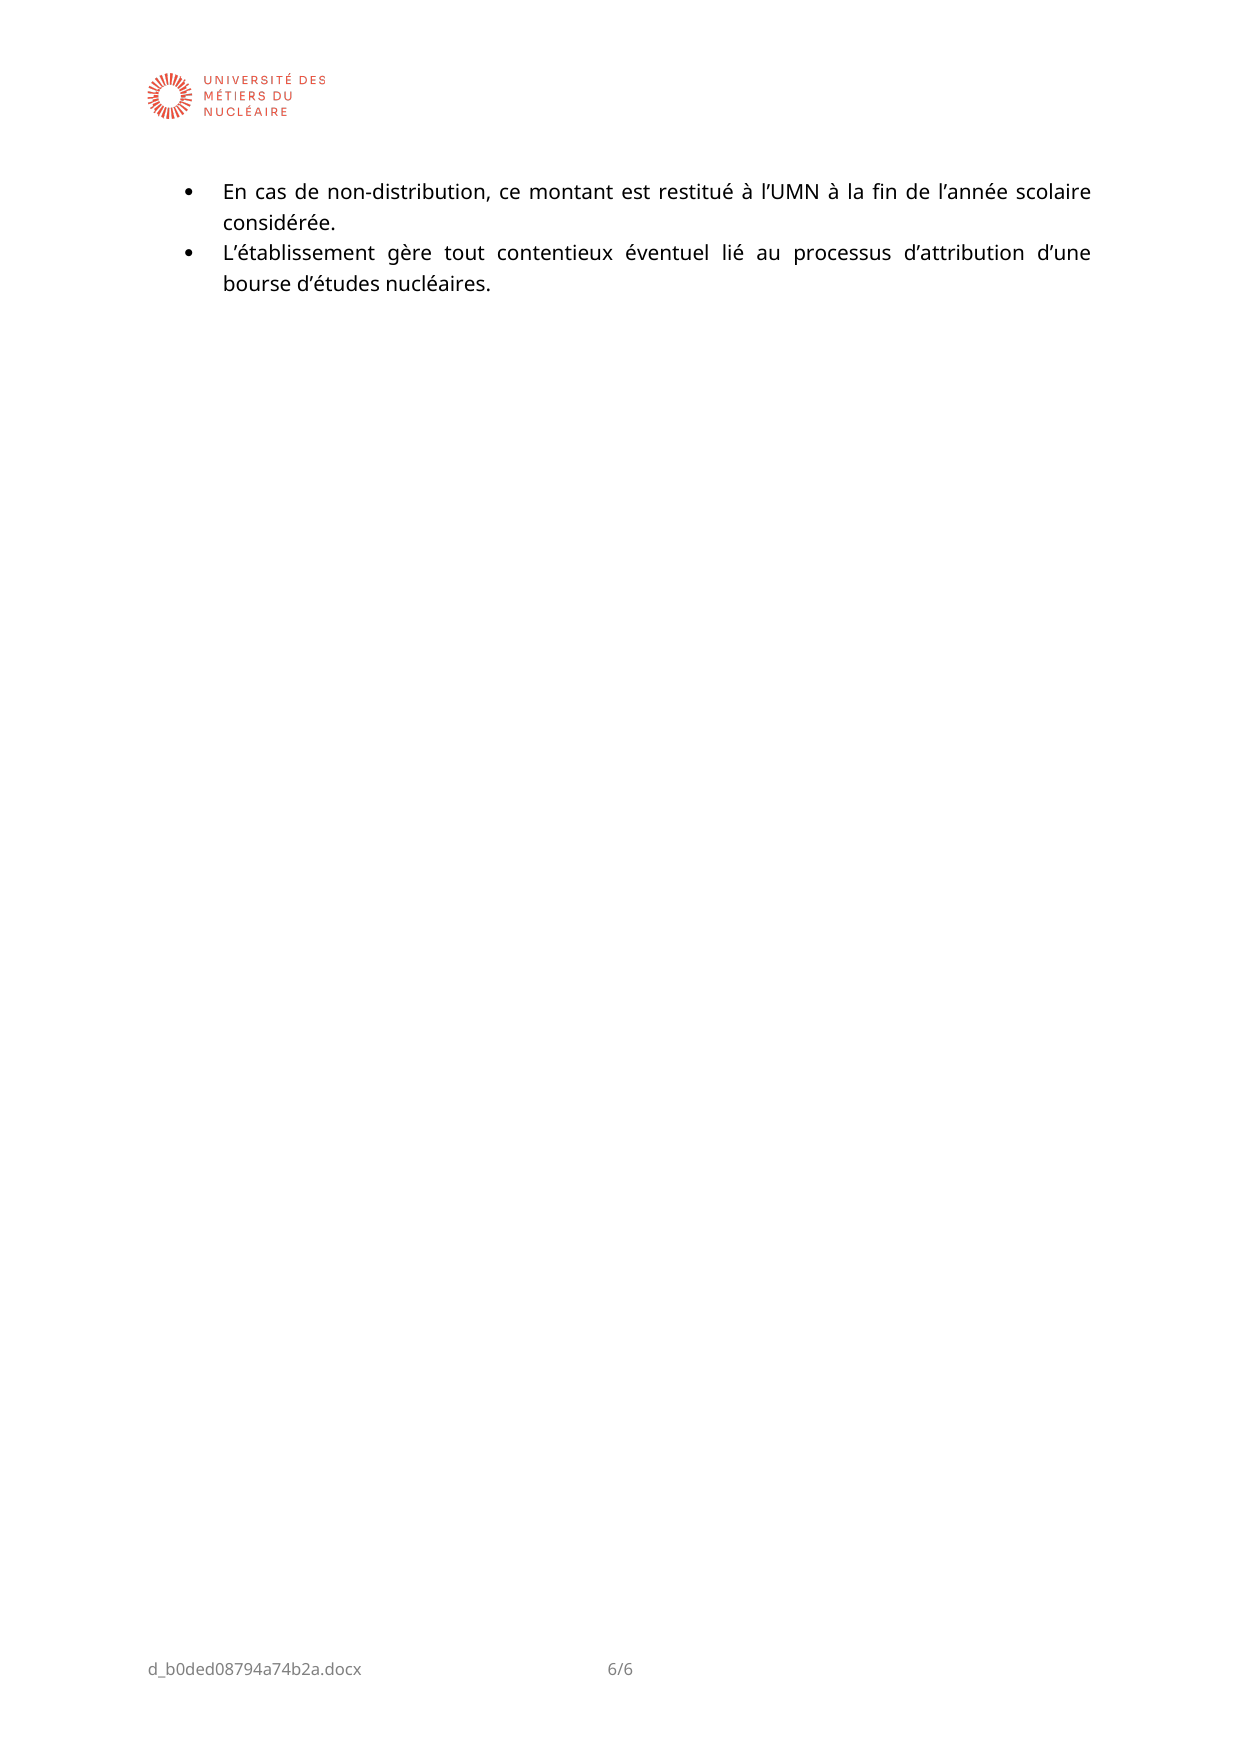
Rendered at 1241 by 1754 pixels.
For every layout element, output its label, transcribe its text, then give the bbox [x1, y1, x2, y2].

list En cas de non-distribution, ce montant est restitué à l’UMN à la fin de l’année scolaire considérée. [185, 177, 1092, 236]
picture [147, 73, 325, 119]
list L’établissement gère tout contentieux éventuel lié au processus d’attribution d’une bourse d’études nucléaires. [185, 238, 1092, 297]
